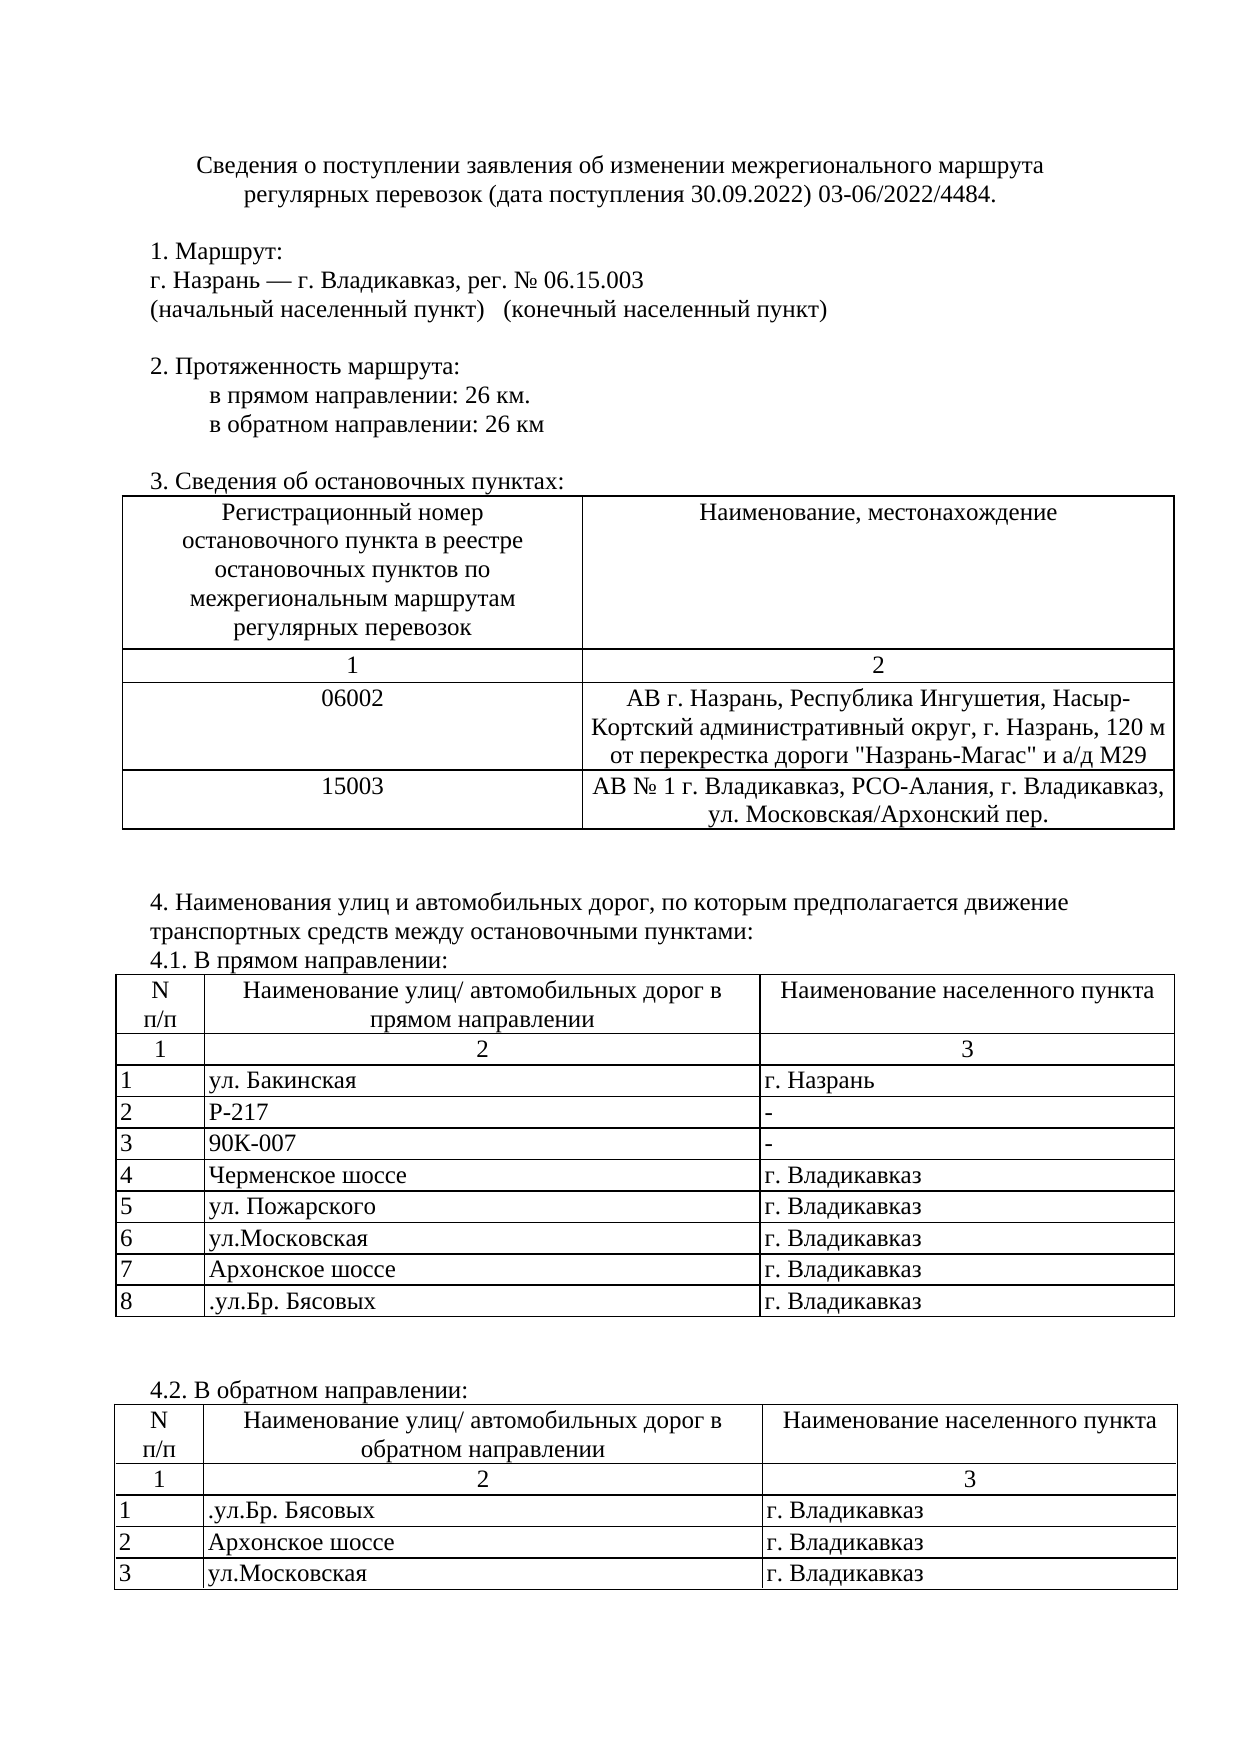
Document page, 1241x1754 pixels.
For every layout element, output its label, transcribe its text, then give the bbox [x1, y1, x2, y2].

table_cell г. Владикавказ [763, 1526, 1177, 1557]
table_cell ул. Бакинская [205, 1066, 759, 1096]
table_header Наименование населенного пункта [763, 1405, 1177, 1463]
table_cell г. Назрань [761, 1066, 1174, 1096]
table_header Наименование улиц/ автомобильных дорог в прямом направлении [205, 975, 759, 1033]
table_cell .ул.Бр. Бясовых [205, 1286, 759, 1316]
table_cell Архонское шоссе [205, 1255, 759, 1284]
table_cell г. Владикавказ [761, 1286, 1174, 1316]
text в прямом направлении: 26 км. [150, 380, 1090, 409]
table_header Наименование улиц/ автомобильных дорог в обратном направлении [204, 1405, 762, 1463]
table_cell Черменское шоссе [205, 1160, 759, 1190]
table_cell 2 [204, 1464, 762, 1494]
table_cell 4 [117, 1160, 204, 1190]
table_cell 5 [117, 1192, 204, 1221]
text 1. Маршрут: [150, 236, 1090, 265]
table_cell 8 [117, 1286, 204, 1316]
table_cell Р-217 [205, 1097, 759, 1127]
table_cell 3 [115, 1558, 203, 1588]
text 4.2. В обратном направлении: [150, 1375, 1090, 1403]
table_cell 2 [583, 650, 1173, 681]
table_cell г. Владикавказ [761, 1255, 1174, 1284]
table_cell г. Владикавказ [761, 1223, 1174, 1253]
table_cell - [761, 1129, 1174, 1158]
text 2. Протяженность маршрута: [150, 351, 1090, 380]
table_header N п/п [117, 975, 204, 1033]
table_cell 1 [117, 1034, 204, 1064]
table_cell - [761, 1097, 1174, 1127]
table_cell г. Владикавказ [763, 1557, 1177, 1588]
table_cell г. Владикавказ [763, 1494, 1177, 1526]
table_cell г. Владикавказ [761, 1192, 1174, 1221]
table_cell 1 [115, 1495, 203, 1526]
table_cell ул. Пожарского [205, 1192, 759, 1221]
table_cell 1 [117, 1066, 204, 1096]
table_cell 06002 [123, 683, 582, 769]
table_header Наименование, местонахождение [583, 497, 1173, 648]
text 4. Наименования улиц и автомобильных дорог, по которым предполагается движение транспортных средств между остановочными пунктами: [150, 887, 1090, 945]
table_header Наименование населенного пункта [761, 975, 1174, 1033]
table_cell .ул.Бр. Бясовых [204, 1496, 762, 1526]
table_cell 7 [117, 1255, 204, 1284]
text (начальный населенный пункт) (конечный населенный пункт) [150, 294, 1090, 322]
text г. Назрань — г. Владикавказ, рег. № 06.15.003 [150, 265, 1090, 294]
table_cell 3 [761, 1034, 1174, 1064]
table_cell 6 [117, 1223, 204, 1253]
table_cell АВ № 1 г. Владикавказ, РСО-Алания, г. Владикавказ, ул. Московская/Архонский пер. [583, 771, 1173, 828]
text 4.1. В прямом направлении: [150, 945, 1090, 973]
table_cell ул.Московская [204, 1559, 762, 1588]
table_cell АВ г. Назрань, Республика Ингушетия, Насыр-Кортский административный округ, г. Назрань, 120 м от перекрестка дороги "Назрань-Магас" и а/д М29 [583, 683, 1173, 769]
table_cell 3 [117, 1129, 204, 1158]
table_cell 3 [763, 1463, 1177, 1494]
text в обратном направлении: 26 км [150, 409, 1090, 437]
table_cell 2 [115, 1527, 203, 1557]
table_cell 1 [123, 650, 582, 681]
table_cell 2 [117, 1097, 204, 1127]
table_cell 15003 [123, 771, 582, 828]
table_header Регистрационный номер остановочного пункта в реестре остановочных пунктов по межрегиональным маршрутам регулярных перевозок [123, 497, 582, 648]
table_cell Архонское шоссе [204, 1527, 762, 1557]
table_header N п/п [115, 1405, 203, 1463]
table_cell 2 [205, 1034, 759, 1064]
text 3. Сведения об остановочных пунктах: [150, 466, 1090, 495]
table_cell 90К-007 [205, 1129, 759, 1158]
table_cell 1 [115, 1464, 203, 1494]
table_cell ул.Московская [205, 1223, 759, 1253]
text Сведения о поступлении заявления об изменении межрегионального маршрута регулярных перевозок (дата поступления 30.09.2022) 03-06/2022/4484. [150, 150, 1090, 207]
table_cell г. Владикавказ [761, 1160, 1174, 1190]
